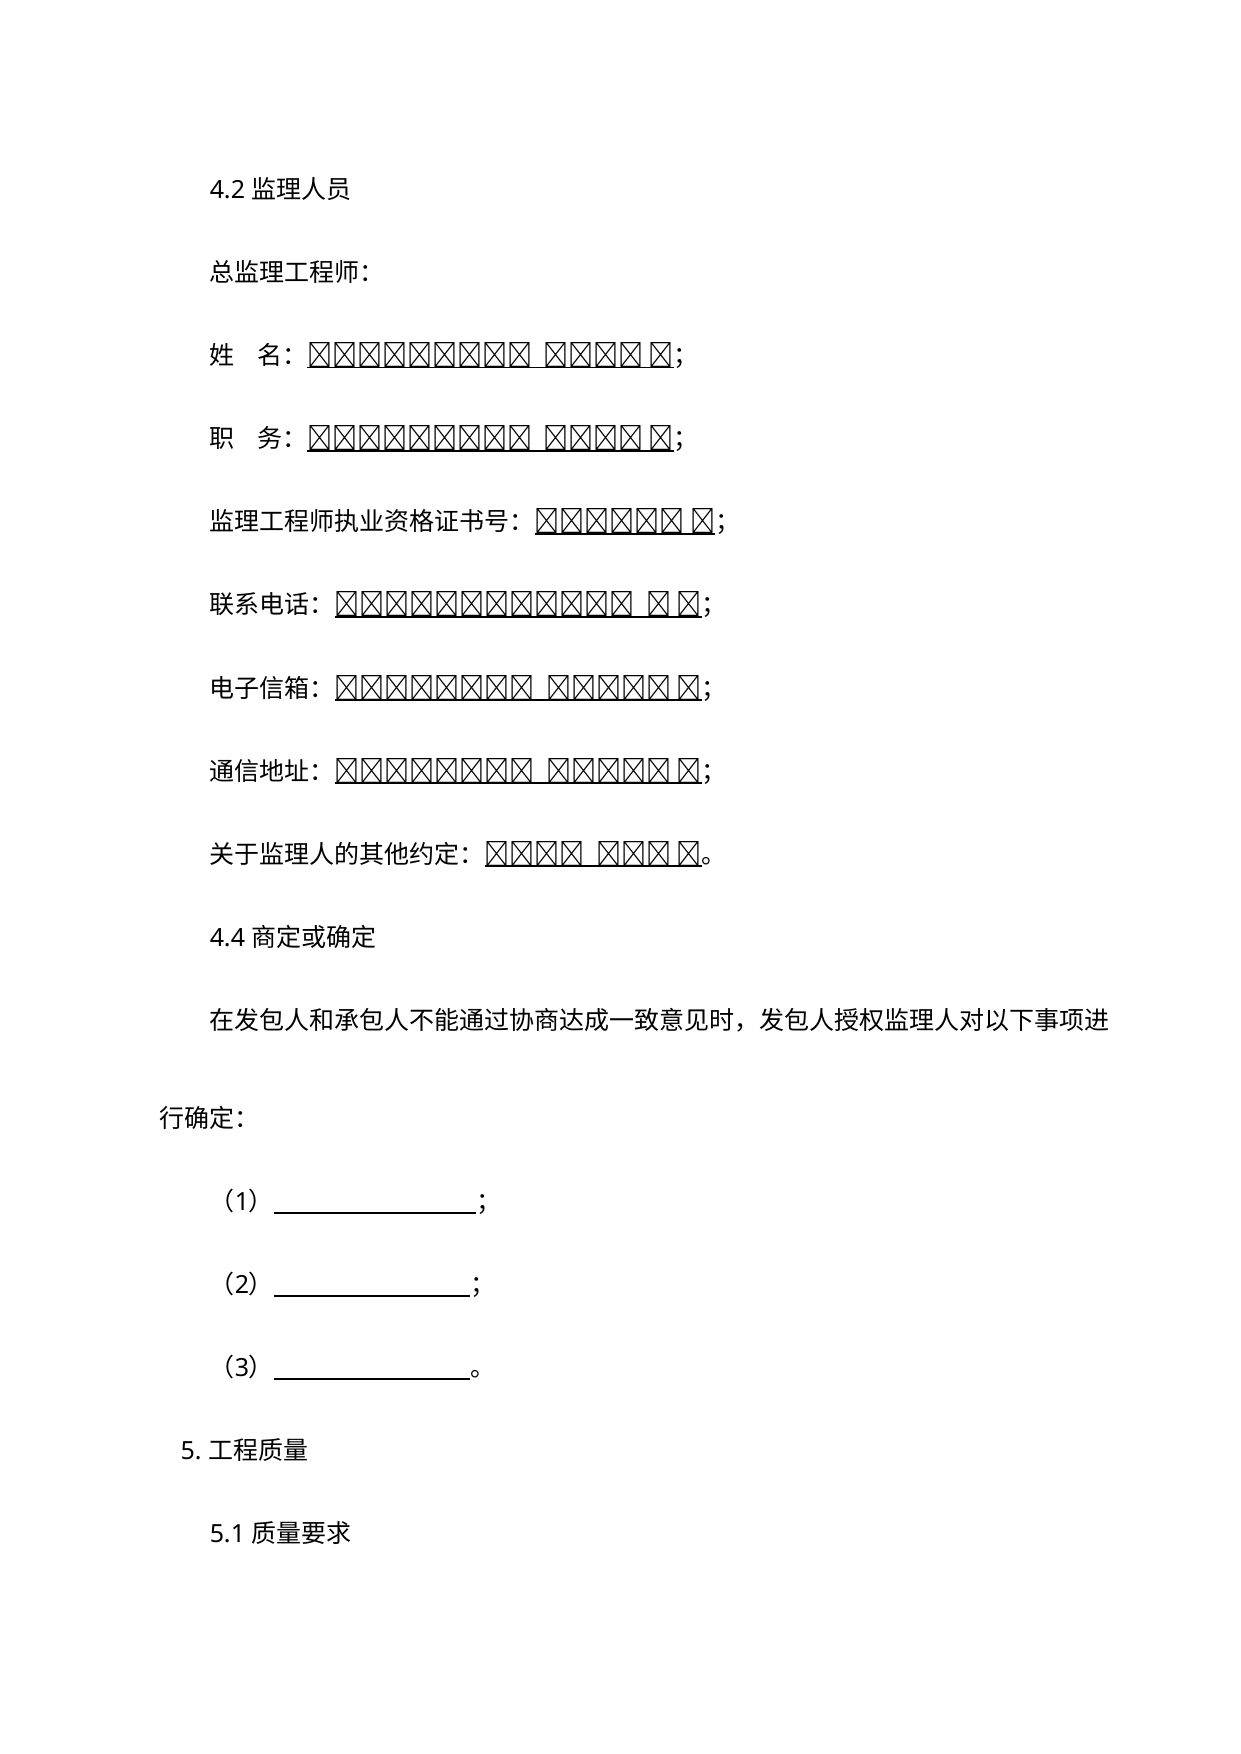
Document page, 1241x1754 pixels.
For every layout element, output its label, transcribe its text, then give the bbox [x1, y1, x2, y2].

text 通信地址：  ； [159, 737, 1110, 802]
text 4.4 商定或确定 [159, 903, 1110, 968]
text （2） ； [159, 1250, 1110, 1315]
text 5. 工程质量 [159, 1416, 1110, 1481]
text 姓 名：  ； [159, 321, 1110, 386]
text 关于监理人的其他约定：  。 [159, 820, 1110, 885]
text 监理工程师执业资格证书号： ； [159, 487, 1110, 552]
text （3） 。 [159, 1333, 1110, 1398]
text 职 务：  ； [159, 404, 1110, 469]
text 联系电话：  ； [159, 571, 1110, 636]
text 电子信箱：  ； [159, 654, 1110, 719]
text 在发包人和承包人不能通过协商达成一致意见时，发包人授权监理人对以下事项进行确定： [159, 986, 1110, 1149]
text 总监理工程师： [159, 238, 1110, 303]
text 5.1 质量要求 [159, 1499, 1110, 1564]
text 4.2 监理人员 [159, 155, 1110, 220]
text （1） ； [159, 1167, 1110, 1232]
